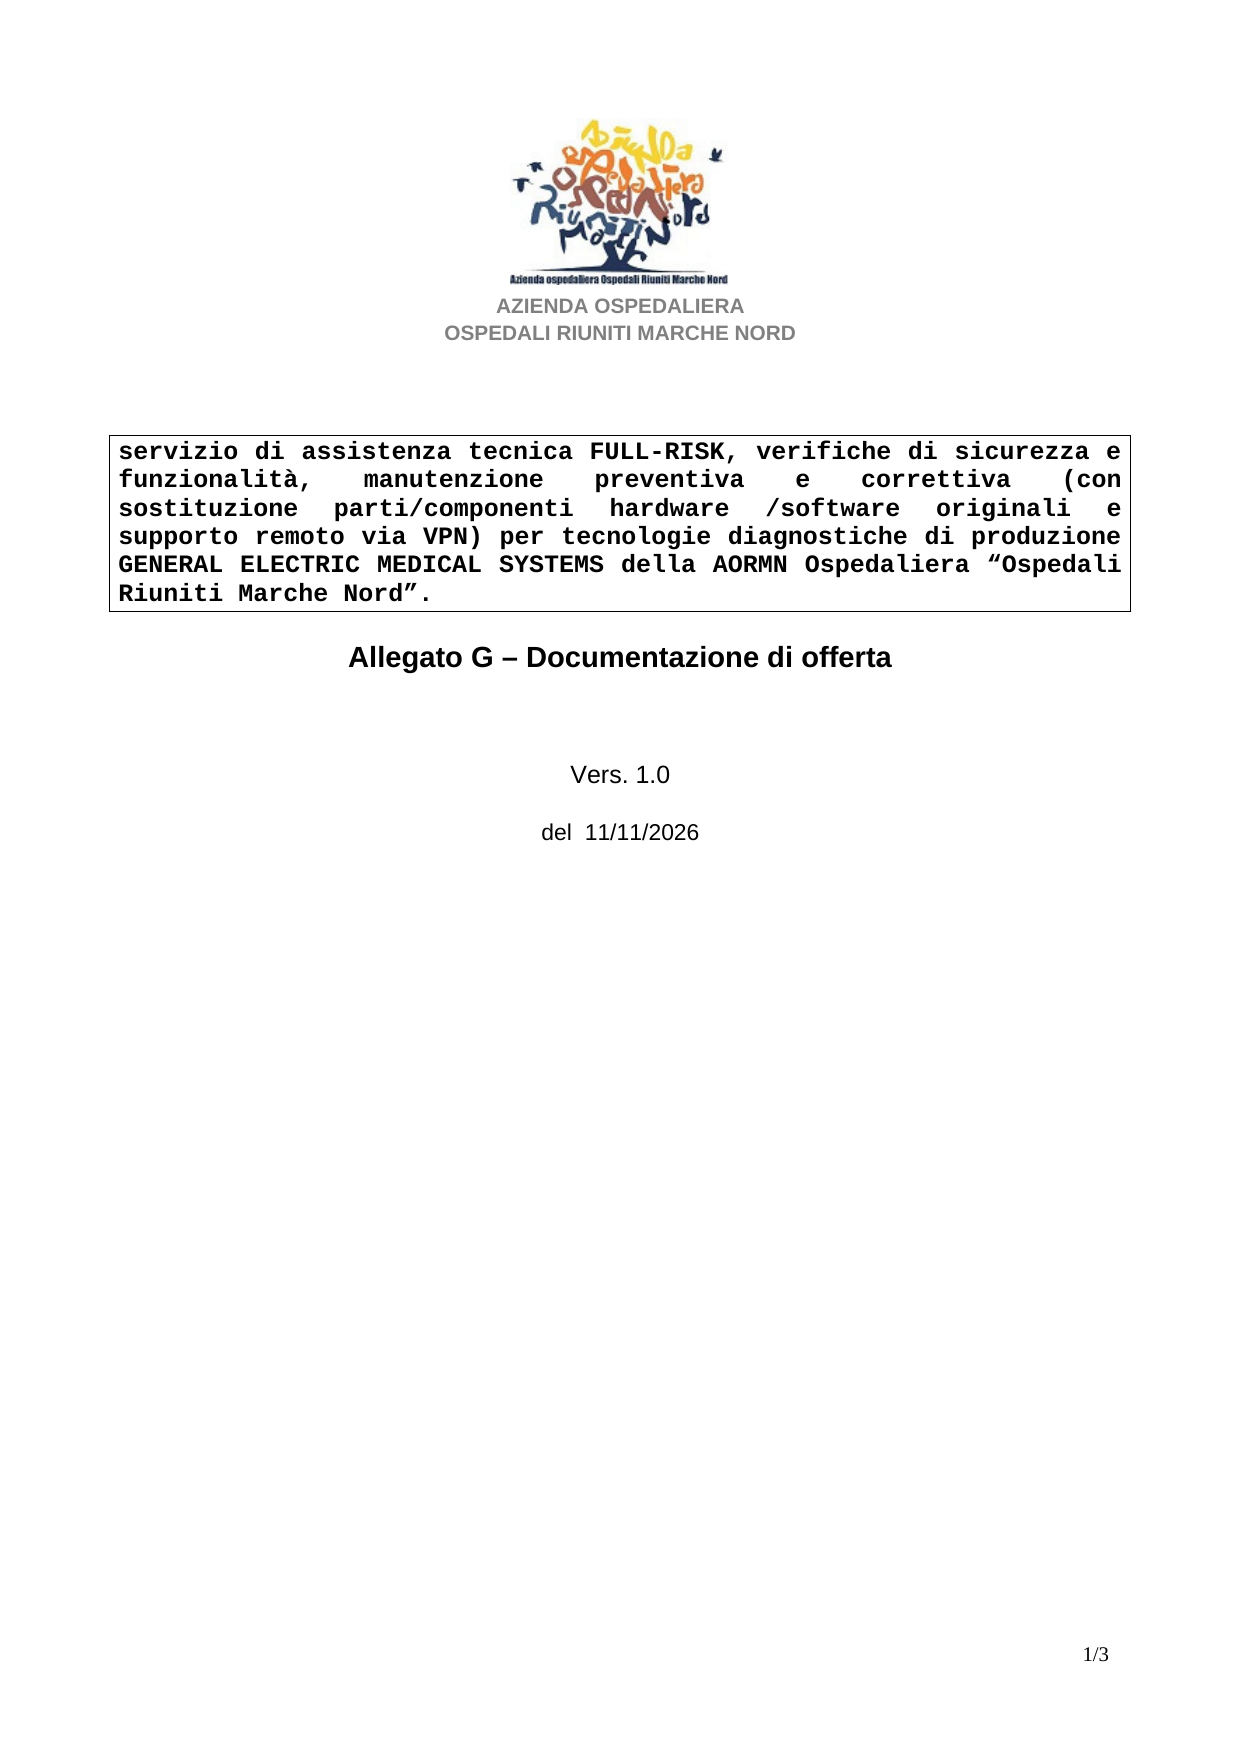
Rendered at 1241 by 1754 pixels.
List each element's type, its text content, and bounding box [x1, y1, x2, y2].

text Vers. 1.0 [118, 760, 1122, 789]
picture [510, 118, 729, 285]
table_cell AZIENDA OSPEDALIERA OSPEDALI RIUNITI MARCHE NORD [425, 294, 815, 349]
text Allegato G – Documentazione di offerta [118, 640, 1122, 674]
text servizio di assistenza tecnica FULL-RISK, verifiche di sicurezza e funzionalità, manutenzione preventiva e correttiva (con sostituzione parti/componenti hardware /software originali e supporto remoto via VPN) per tecnologie diagnostiche di produzione GENERAL ELECTRIC MEDICAL SYSTEMS della AORMN Ospedaliera “Ospedali Riuniti Marche Nord”. [110, 436, 1130, 611]
table_header [425, 118, 815, 294]
text del 08/05/2017 [118, 819, 1122, 845]
